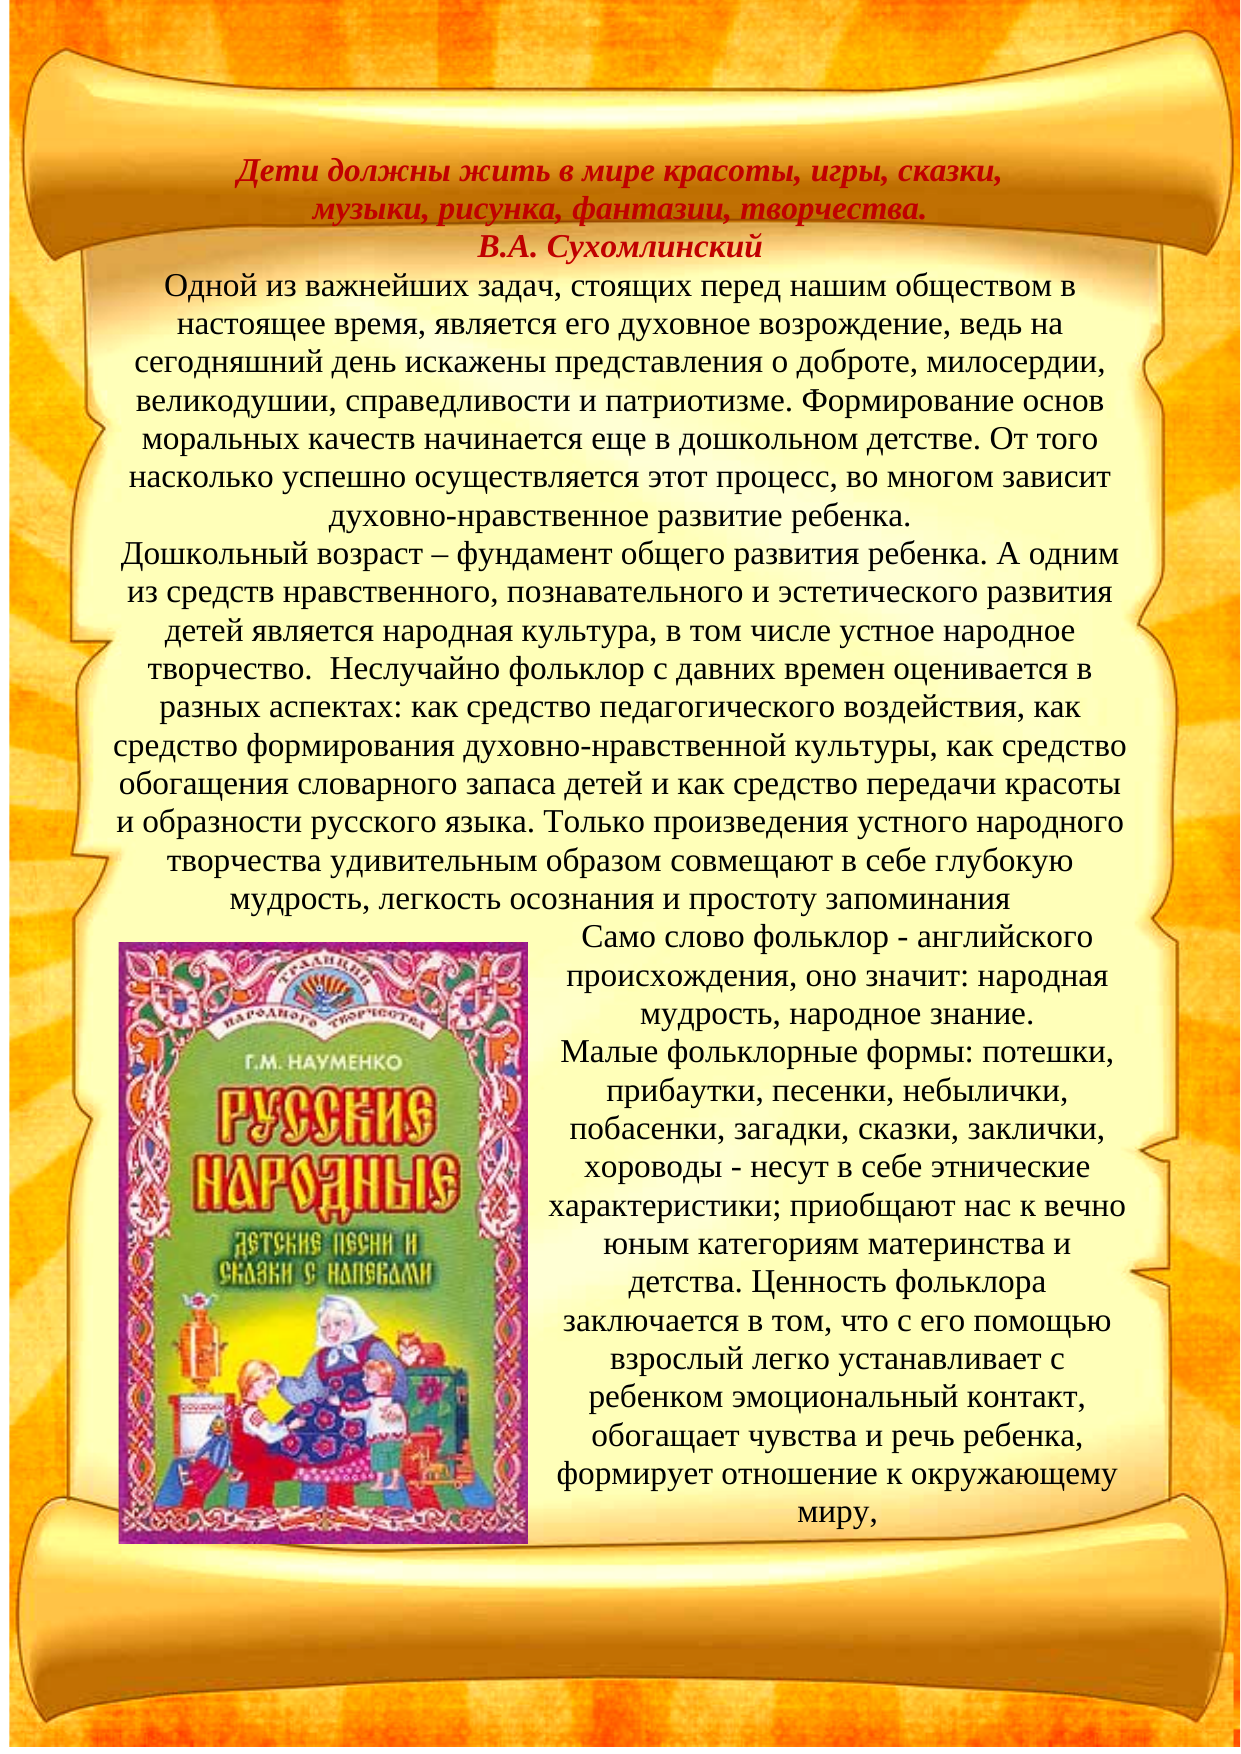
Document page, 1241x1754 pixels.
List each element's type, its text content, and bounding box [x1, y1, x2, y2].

text Само слово фольклор - английского происхождения, оно значит: народная мудрость, народное знание. [112, 917, 1128, 1032]
picture [9, 0, 1241, 1747]
text Малые фольклорные формы: потешки, прибаутки, песенки, небылички, побасенки, загадки, сказки, заклички, хороводы - несут в себе этнические характеристики; приобщают нас к вечно юным категориям материнства и детства. Ценность фольклора заключается в том, что с его помощью взрослый легко устанавливает с ребенком эмоциональный контакт, обогащает чувства и речь ребенка, формирует отношение к окружающему миру, [528, 1032, 1128, 1530]
text музыки, рисунка, фантазии, творчества. [112, 188, 1128, 227]
text Дошкольный возраст – фундамент общего развития ребенка. А одним из средств нравственного, познавательного и эстетического развития детей является народная культура, в том числе устное народное творчество. Неслучайно фольклор с давних времен оценивается в разных аспектах: как средство педагогического воздействия, как средство формирования духовно-нравственной культуры, как средство обогащения словарного запаса детей и как средство передачи красоты и образности русского языка. Только произведения устного народного творчества удивительным образом совмещают в себе глубокую мудрость, легкость осознания и простоту запоминания [112, 533, 1128, 917]
text В.А. Сухомлинский [112, 227, 1128, 265]
text Дети должны жить в мире красоты, игры, сказки, [112, 150, 1128, 188]
text Одной из важнейших задач, стоящих перед нашим обществом в настоящее время, является его духовное возрождение, ведь на сегодняшний день искажены представления о доброте, милосердии, великодушии, справедливости и патриотизме. Формирование основ моральных качеств начинается еще в дошкольном детстве. От того насколько успешно осуществляется этот процесс, во многом зависит духовно-нравственное развитие ребенка. [112, 265, 1128, 533]
